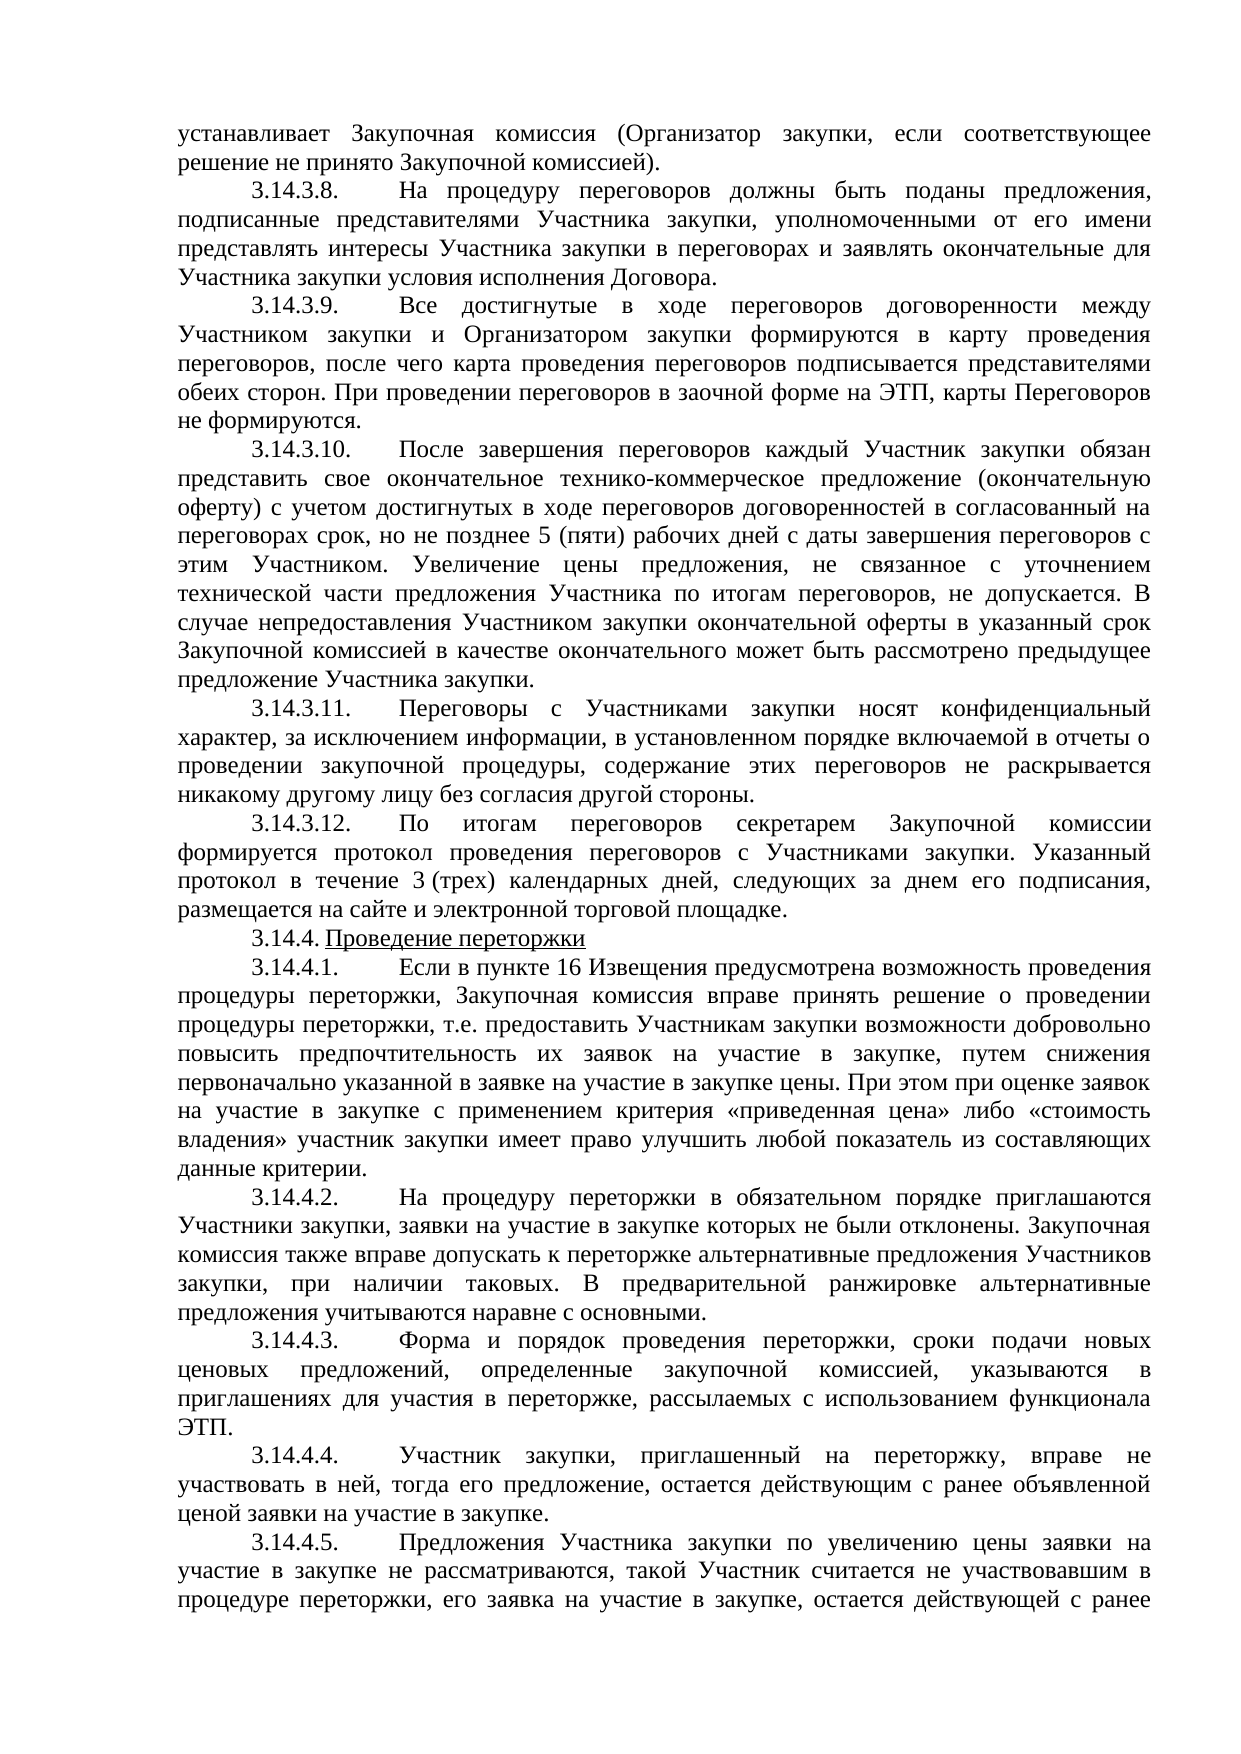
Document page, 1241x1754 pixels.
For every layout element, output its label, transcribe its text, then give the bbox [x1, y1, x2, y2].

list После завершения переговоров каждый Участник закупки обязан представить свое окончательное технико-коммерческое предложение (окончательную оферту) с учетом достигнутых в ходе переговоров договоренностей в согласованный на переговорах срок, но не позднее 5 (пяти) рабочих дней с даты завершения переговоров с этим Участником. Увеличение цены предложения, не связанное с уточнением технической части предложения Участника по итогам переговоров, не допускается. В случае непредоставления Участником закупки окончательной оферты в указанный срок Закупочной комиссией в качестве окончательного может быть рассмотрено предыдущее предложение Участника закупки. [177, 434, 1152, 693]
list Форма и порядок проведения переторжки, сроки подачи новых ценовых предложений, определенные закупочной комиссией, указываются в приглашениях для участия в переторжке, рассылаемых с использованием функционала ЭТП. [177, 1326, 1152, 1441]
list На процедуру переторжки в обязательном порядке приглашаются Участники закупки, заявки на участие в закупке которых не были отклонены. Закупочная комиссия также вправе допускать к переторжке альтернативные предложения Участников закупки, при наличии таковых. В предварительной ранжировке альтернативные предложения учитываются наравне с основными. [177, 1182, 1152, 1326]
list Все достигнутые в ходе переговоров договоренности между Участником закупки и Организатором закупки формируются в карту проведения переговоров, после чего карта проведения переговоров подписывается представителями обеих сторон. При проведении переговоров в заочной форме на ЭТП, карты Переговоров не формируются. [177, 291, 1152, 434]
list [177, 118, 1152, 176]
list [177, 1527, 1152, 1613]
list Если в пункте 16 Извещения предусмотрена возможность проведения процедуры переторжки, Закупочная комиссия вправе принять решение о проведении процедуры переторжки, т.е. предоставить Участникам закупки возможности добровольно повысить предпочтительность их заявок на участие в закупке, путем снижения первоначально указанной в заявке на участие в закупке цены. При этом при оценке заявок на участие в закупке с применением критерия «приведенная цена» либо «стоимость владения» участник закупки имеет право улучшить любой показатель из составляющих данные критерии. [177, 952, 1152, 1182]
list На процедуру переговоров должны быть поданы предложения, подписанные представителями Участника закупки, уполномоченными от его имени представлять интересы Участника закупки в переговорах и заявлять окончательные для Участника закупки условия исполнения Договора. [177, 176, 1152, 291]
list Переговоры с Участниками закупки носят конфиденциальный характер, за исключением информации, в установленном порядке включаемой в отчеты о проведении закупочной процедуры, содержание этих переговоров не раскрывается никакому другому лицу без согласия другой стороны. [177, 693, 1152, 808]
list По итогам переговоров секретарем Закупочной комиссии формируется протокол проведения переговоров с Участниками закупки. Указанный протокол в течение 3 (трех) календарных дней, следующих за днем его подписания, размещается на сайте и электронной торговой площадке. [177, 808, 1152, 923]
list Участник закупки, приглашенный на переторжку, вправе не участвовать в ней, тогда его предложение, остается действующим с ранее объявленной ценой заявки на участие в закупке. [177, 1441, 1152, 1527]
list Проведение переторжки [177, 923, 1152, 952]
